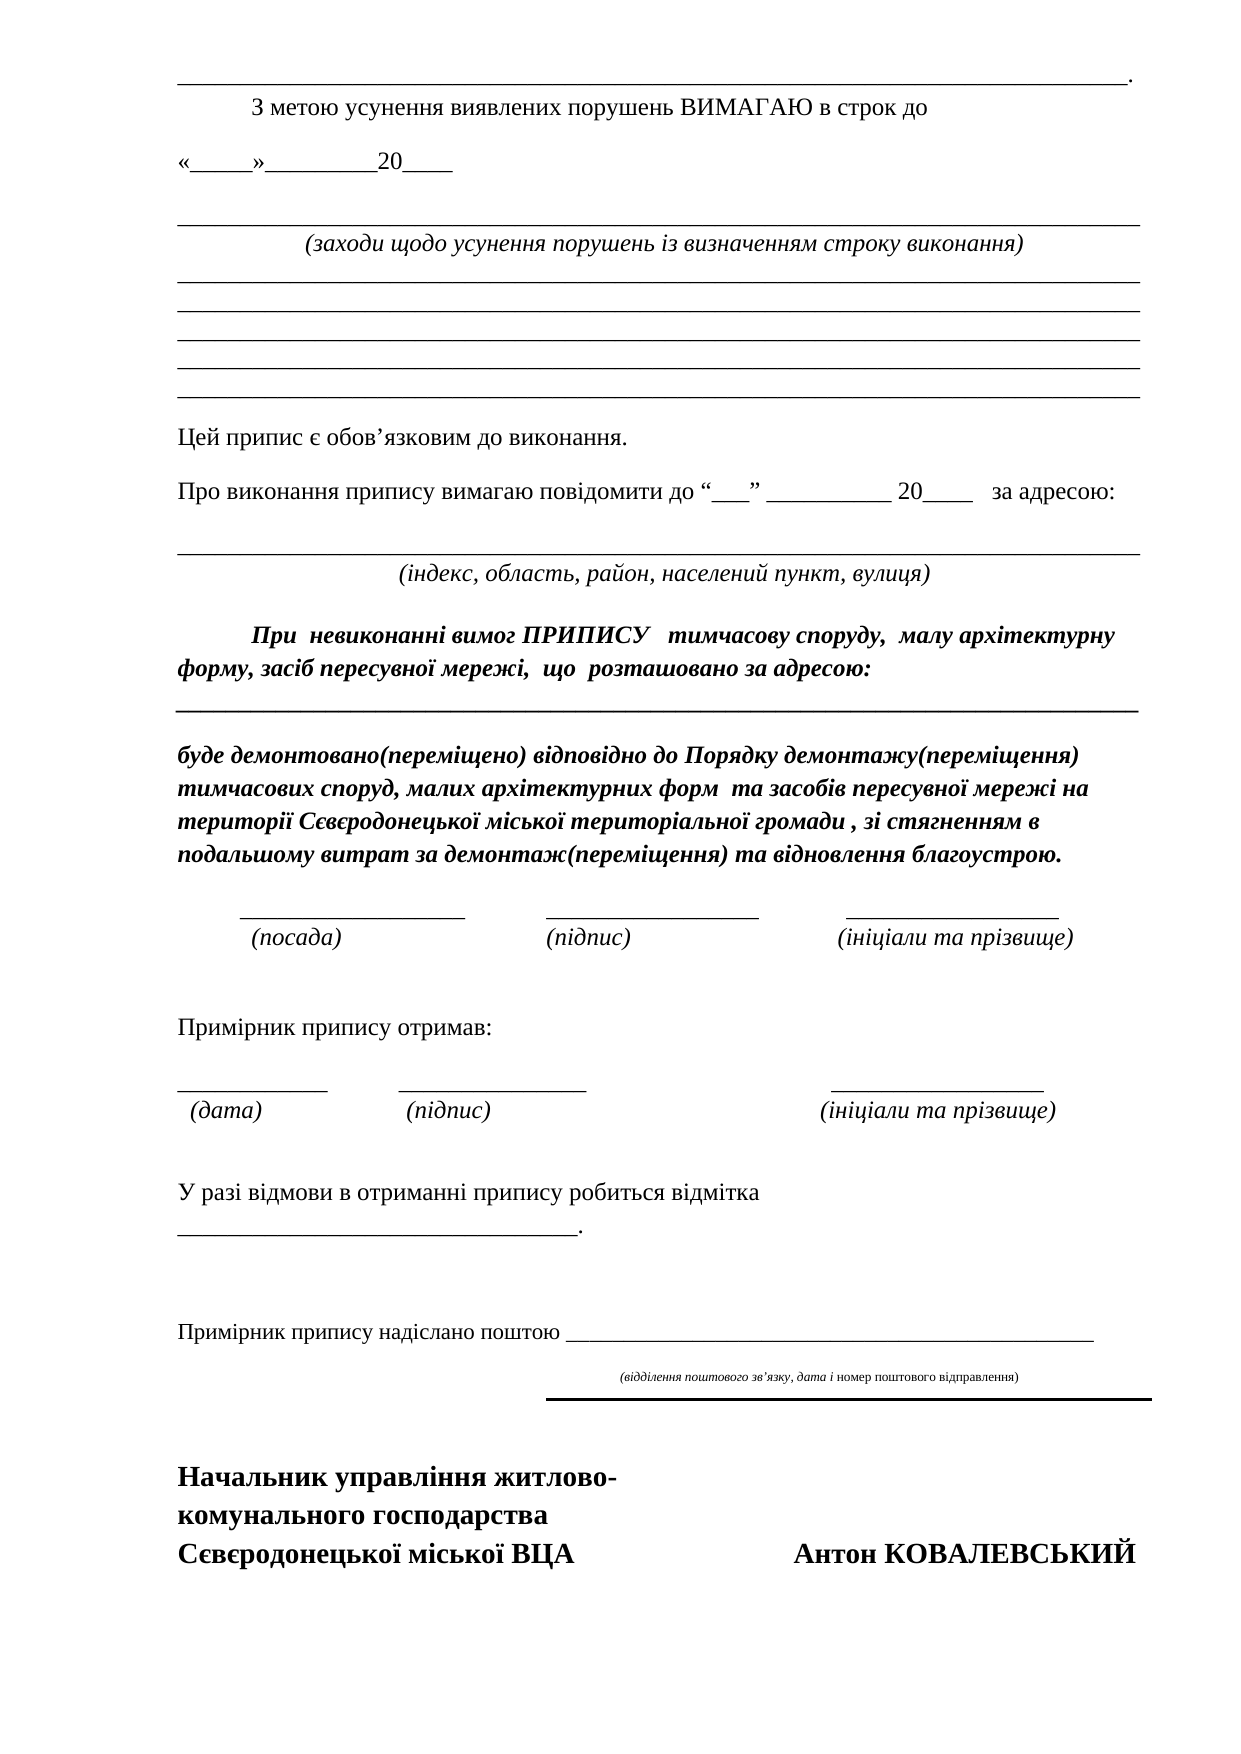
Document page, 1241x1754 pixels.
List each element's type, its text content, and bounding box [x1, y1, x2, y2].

text (індекс, область, район, населений пункт, вулиця) [177, 558, 1152, 587]
text ____________ _______________ _________________ [177, 1066, 1152, 1095]
text У разі відмови в отриманні припису робиться відмітка ________________________________. [177, 1177, 1152, 1239]
text При невиконанні вимог ПРИПИСУ тимчасову споруду, малу архітектурну форму, засіб пересувної мережі, що розташовано за адресою: _____________________________________________________________________________ [177, 620, 1152, 715]
text буде демонтовано(переміщено) відповідно до Порядку демонтажу(переміщення) тимчасових споруд, малих архітектурних форм та засобів пересувної мережі на території Сєвєродонецької міської територіальної громади , зі стягненням в подальшому витрат за демонтаж(переміщення) та відновлення благоустрою. [177, 740, 1152, 868]
text ____________________________________________________________________________. [177, 59, 1152, 88]
text _____________________________________________________________________________ [177, 257, 1152, 286]
text _____________________________________________________________________________ [177, 286, 1152, 315]
text Примірник припису отримав: [177, 1012, 1152, 1041]
text Примірник припису надіслано поштою ______________________________________________ [177, 1318, 1152, 1344]
text _____________________________________________________________________________ [177, 372, 1152, 401]
text _____________________________________________________________________________ [177, 343, 1152, 372]
text (посада) (підпис) (ініціали та прізвище) [177, 922, 1152, 950]
text «_____»_________20____ [177, 146, 1152, 175]
text З метою усунення виявлених порушень ВИМАГАЮ в строк до [177, 92, 1152, 121]
text __________________ _________________ _________________ [177, 893, 1152, 922]
text (відділення поштового зв’язку, дата і номер поштового відправлення) [546, 1369, 1152, 1398]
text Про виконання припису вимагаю повідомити до “___” __________ 20____ за адресою: [177, 476, 1152, 504]
text (дата) (підпис) (ініціали та прізвище) [177, 1095, 1152, 1123]
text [177, 200, 1152, 228]
text _____________________________________________________________________________ [177, 529, 1152, 558]
text Начальник управління житлово- [177, 1459, 1152, 1492]
text комунального господарства [177, 1497, 1152, 1531]
text Цей припис є обов’язковим до виконання. [177, 422, 1152, 451]
text (заходи щодо усунення порушень із визначенням строку виконання) [177, 228, 1152, 257]
text Сєвєродонецької міської ВЦА Антон КОВАЛЕВСЬКИЙ [177, 1536, 1152, 1569]
text _____________________________________________________________________________ [177, 315, 1152, 343]
